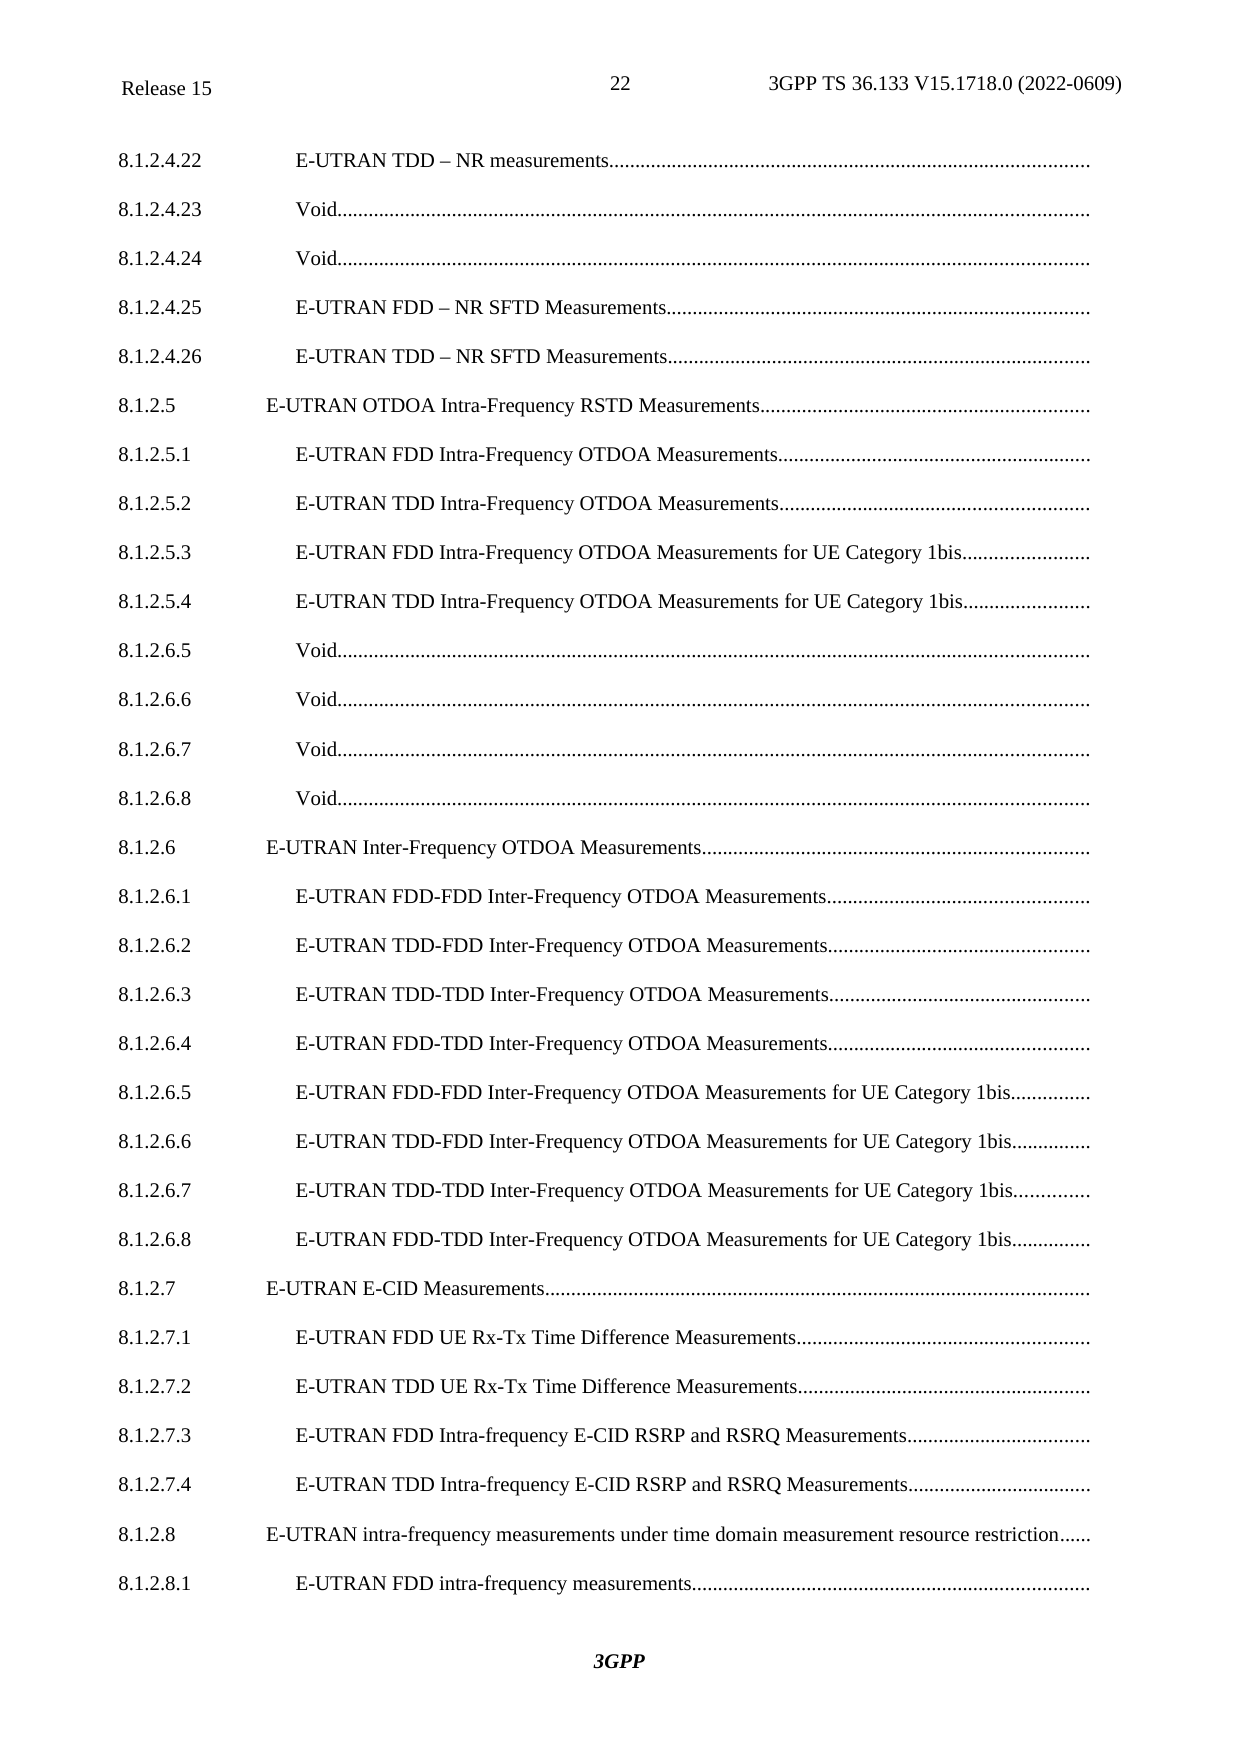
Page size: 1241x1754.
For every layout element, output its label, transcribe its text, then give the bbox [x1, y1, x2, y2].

text 8.1.2.7.4 E-UTRAN TDD Intra-frequency E-CID RSRP and RSRQ Measurements 367 [118, 1472, 1078, 1496]
text 8.1.2.7 E-UTRAN E-CID Measurements 363 [118, 1276, 1078, 1300]
text 8.1.2.6.2 E-UTRAN TDD-FDD Inter-Frequency OTDOA Measurements 351 [118, 933, 1078, 957]
text 8.1.2.4.25 E-UTRAN FDD – NR SFTD Measurements 340 [118, 295, 1078, 319]
text 8.1.2.6.8 E-UTRAN FDD-TDD Inter-Frequency OTDOA Measurements for UE Category 1bis 362 [118, 1227, 1078, 1251]
text 8.1.2.5.4 E-UTRAN TDD Intra-Frequency OTDOA Measurements for UE Category 1bis 347 [118, 589, 1078, 613]
text 8.1.2.5 E-UTRAN OTDOA Intra-Frequency RSTD Measurements 342 [118, 393, 1078, 417]
text 8.1.2.4.26 E-UTRAN TDD – NR SFTD Measurements 342 [118, 344, 1078, 368]
text 8.1.2.5.3 E-UTRAN FDD Intra-Frequency OTDOA Measurements for UE Category 1bis 346 [118, 540, 1078, 564]
text 8.1.2.7.1 E-UTRAN FDD UE Rx-Tx Time Difference Measurements 363 [118, 1325, 1078, 1349]
text 8.1.2.6 E-UTRAN Inter-Frequency OTDOA Measurements 349 [118, 834, 1078, 859]
text 8.1.2.5.2 E-UTRAN TDD Intra-Frequency OTDOA Measurements 344 [118, 491, 1078, 515]
text 8.1.2.6.7 Void 349 [118, 736, 1078, 761]
text 8.1.2.4.24 Void 340 [118, 246, 1078, 270]
text 8.1.2.7.2 E-UTRAN TDD UE Rx-Tx Time Difference Measurements 365 [118, 1374, 1078, 1398]
text 8.1.2.6.8 Void 349 [118, 786, 1078, 809]
text 8.1.2.5.1 E-UTRAN FDD Intra-Frequency OTDOA Measurements 342 [118, 442, 1078, 466]
text 8.1.2.4.23 Void 340 [118, 197, 1078, 221]
text 8.1.2.6.1 E-UTRAN FDD-FDD Inter-Frequency OTDOA Measurements 350 [118, 884, 1078, 908]
text 8.1.2.6.6 E-UTRAN TDD-FDD Inter-Frequency OTDOA Measurements for UE Category 1bis 358 [118, 1129, 1078, 1153]
text 8.1.2.8.1 E-UTRAN FDD intra-frequency measurements 367 [118, 1571, 1078, 1594]
text 8.1.2.7.3 E-UTRAN FDD Intra-frequency E-CID RSRP and RSRQ Measurements 366 [118, 1423, 1078, 1447]
text 8.1.2.6.5 E-UTRAN FDD-FDD Inter-Frequency OTDOA Measurements for UE Category 1bis 356 [118, 1080, 1078, 1104]
text 8.1.2.6.3 E-UTRAN TDD-TDD Inter-Frequency OTDOA Measurements 353 [118, 982, 1078, 1006]
text 8.1.2.6.6 Void 349 [118, 687, 1078, 711]
text 8.1.2.6.4 E-UTRAN FDD-TDD Inter-Frequency OTDOA Measurements 355 [118, 1031, 1078, 1055]
text 8.1.2.6.5 Void 349 [118, 638, 1078, 662]
text 8.1.2.8 E-UTRAN intra-frequency measurements under time domain measurement resource restriction 367 [118, 1521, 1078, 1546]
text 8.1.2.4.22 E-UTRAN TDD – NR measurements 340 [118, 148, 1078, 172]
text 8.1.2.6.7 E-UTRAN TDD-TDD Inter-Frequency OTDOA Measurements for UE Category 1bis 360 [118, 1178, 1078, 1202]
